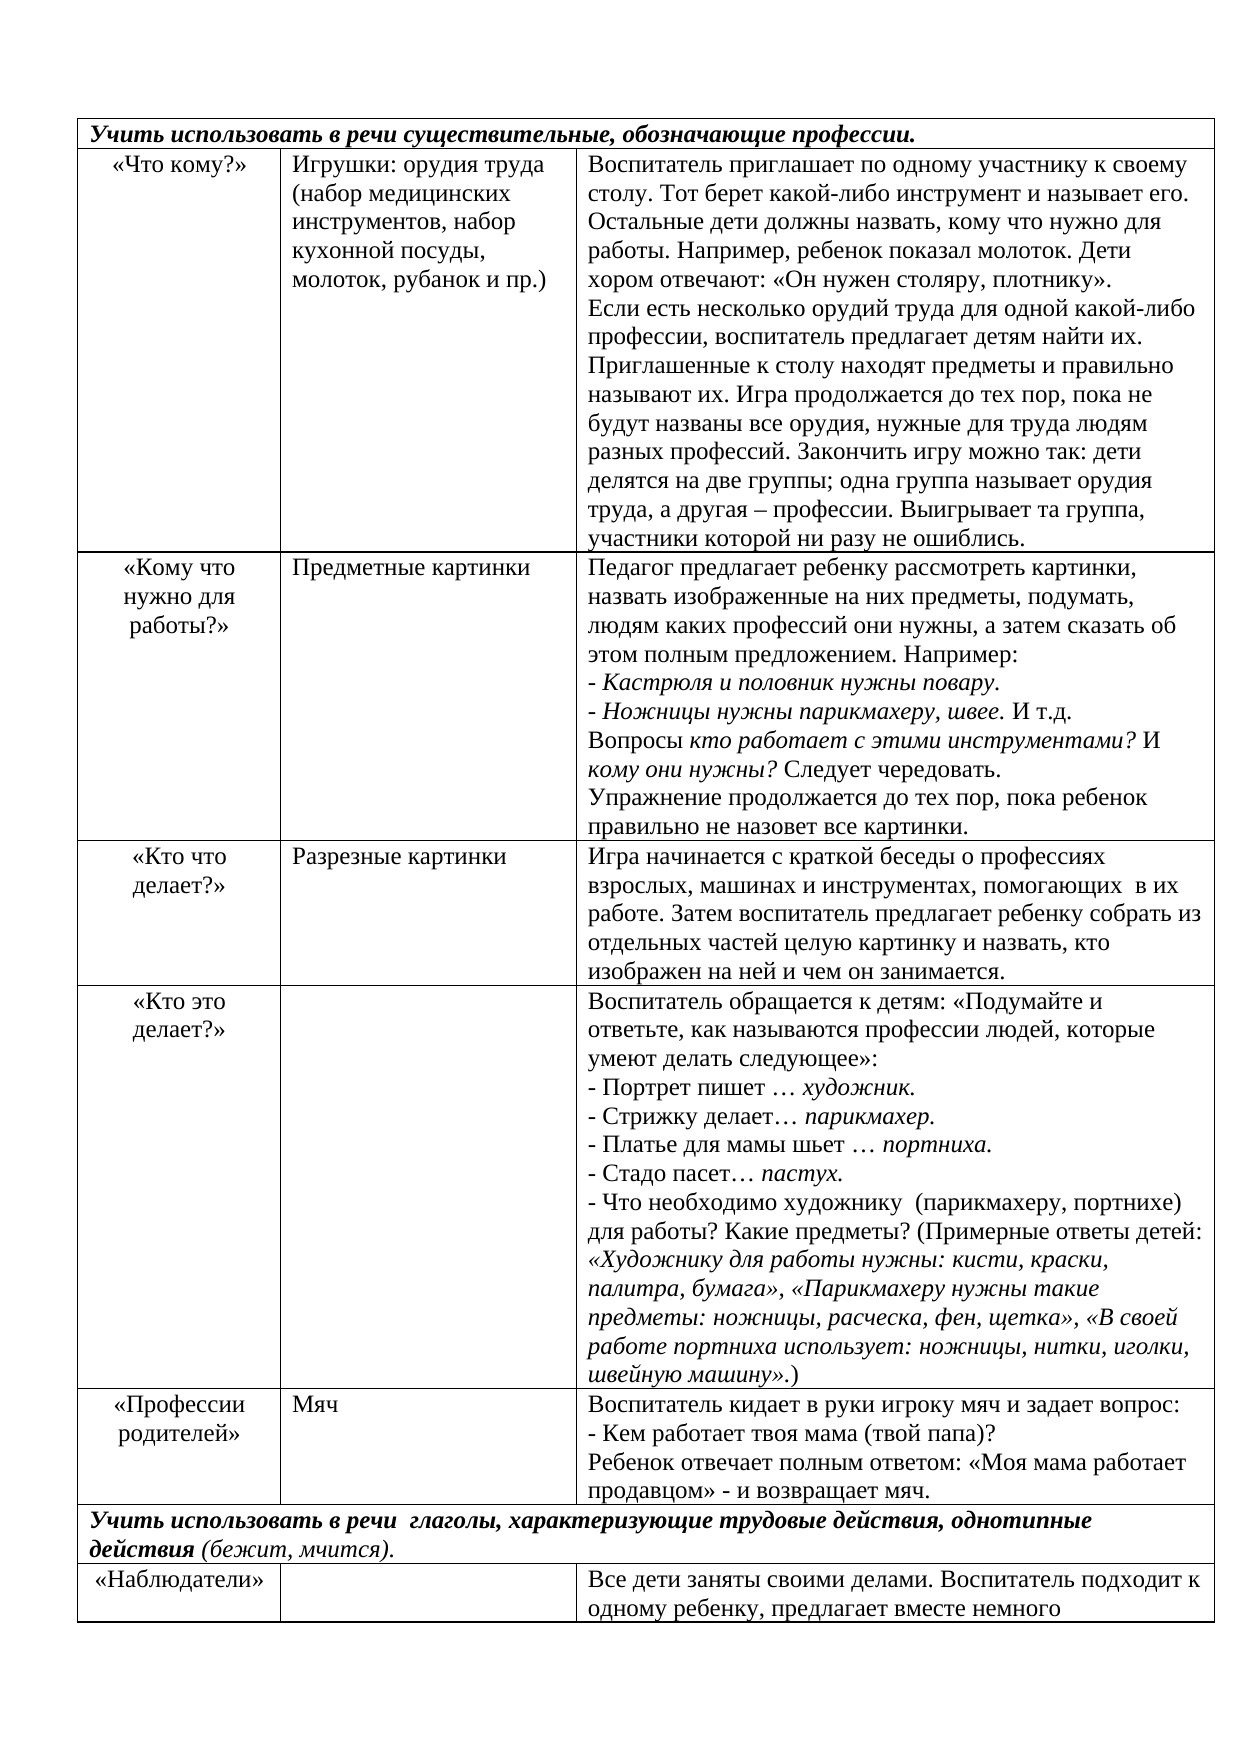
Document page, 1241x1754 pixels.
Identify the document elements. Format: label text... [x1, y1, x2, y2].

table_cell «Кто это делает?» [78, 986, 280, 1388]
table_cell Разрезные картинки [281, 841, 576, 985]
table_cell Воспитатель приглашает по одному участнику к своему столу. Тот берет какой-либо инструмент и называет его. Остальные дети должны назвать, кому что нужно для работы. Например, ребенок показал молоток. Дети хором отвечают: «Он нужен столяру, плотнику». Если есть несколько орудий труда для одной какой-либо профессии, воспитатель предлагает детям найти их. Приглашенные к столу находят предметы и правильно называют их. Игра продолжается до тех пор, пока не будут названы все орудия, нужные для труда людям разных профессий. Закончить игру можно так: дети делятся на две группы; одна группа называет орудия труда, а другая – профессии. Выигрывает та группа, участники которой ни разу не ошиблись. [577, 149, 1214, 551]
table_cell Педагог предлагает ребенку рассмотреть картинки, назвать изображенные на них предметы, подумать, людям каких профессий они нужны, а затем сказать об этом полным предложением. Например: - Кастрюля и половник нужны повару. - Ножницы нужны парикмахеру, швее. И т.д. Вопросы кто работает с этими инструментами? И кому они нужны? Следует чередовать. Упражнение продолжается до тех пор, пока ребенок правильно не назовет все картинки. [577, 553, 1214, 840]
table_cell «Что кому?» [78, 149, 280, 551]
table_cell «Профессии родителей» [78, 1389, 280, 1504]
table_cell Учить использовать в речи глаголы, характеризующие трудовые действия, однотипные действия (бежит, мчится). [78, 1505, 1214, 1563]
table_cell Воспитатель обращается к детям: «Подумайте и ответьте, как называются профессии людей, которые умеют делать следующее»: - Портрет пишет … художник. - Стрижку делает… парикмахер. - Платье для мамы шьет … портниха. - Стадо пасет… пастух. - Что необходимо художнику (парикмахеру, портнихе) для работы? Какие предметы? (Примерные ответы детей: «Художнику для работы нужны: кисти, краски, палитра, бумага», «Парикмахеру нужны такие предметы: ножницы, расческа, фен, щетка», «В своей работе портниха использует: ножницы, нитки, иголки, швейную машину».) [577, 986, 1214, 1388]
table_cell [577, 1564, 1214, 1621]
table_cell Мяч [281, 1389, 576, 1504]
table_cell «Наблюдатели» [78, 1564, 280, 1621]
table_cell [281, 986, 576, 1388]
table_cell Игра начинается с краткой беседы о профессиях взрослых, машинах и инструментах, помогающих в их работе. Затем воспитатель предлагает ребенку собрать из отдельных частей целую картинку и назвать, кто изображен на ней и чем он занимается. [577, 841, 1214, 985]
table_cell «Кто что делает?» [78, 841, 280, 985]
table_cell Предметные картинки [281, 553, 576, 840]
table_cell Воспитатель кидает в руки игроку мяч и задает вопрос: - Кем работает твоя мама (твой папа)? Ребенок отвечает полным ответом: «Моя мама работает продавцом» - и возвращает мяч. [577, 1389, 1214, 1504]
table_cell Игрушки: орудия труда (набор медицинских инструментов, набор кухонной посуды, молоток, рубанок и пр.) [281, 149, 576, 551]
table_cell Учить использовать в речи существительные, обозначающие профессии. [78, 119, 1214, 148]
table_cell [281, 1564, 576, 1621]
table_cell «Кому что нужно для работы?» [78, 553, 280, 840]
